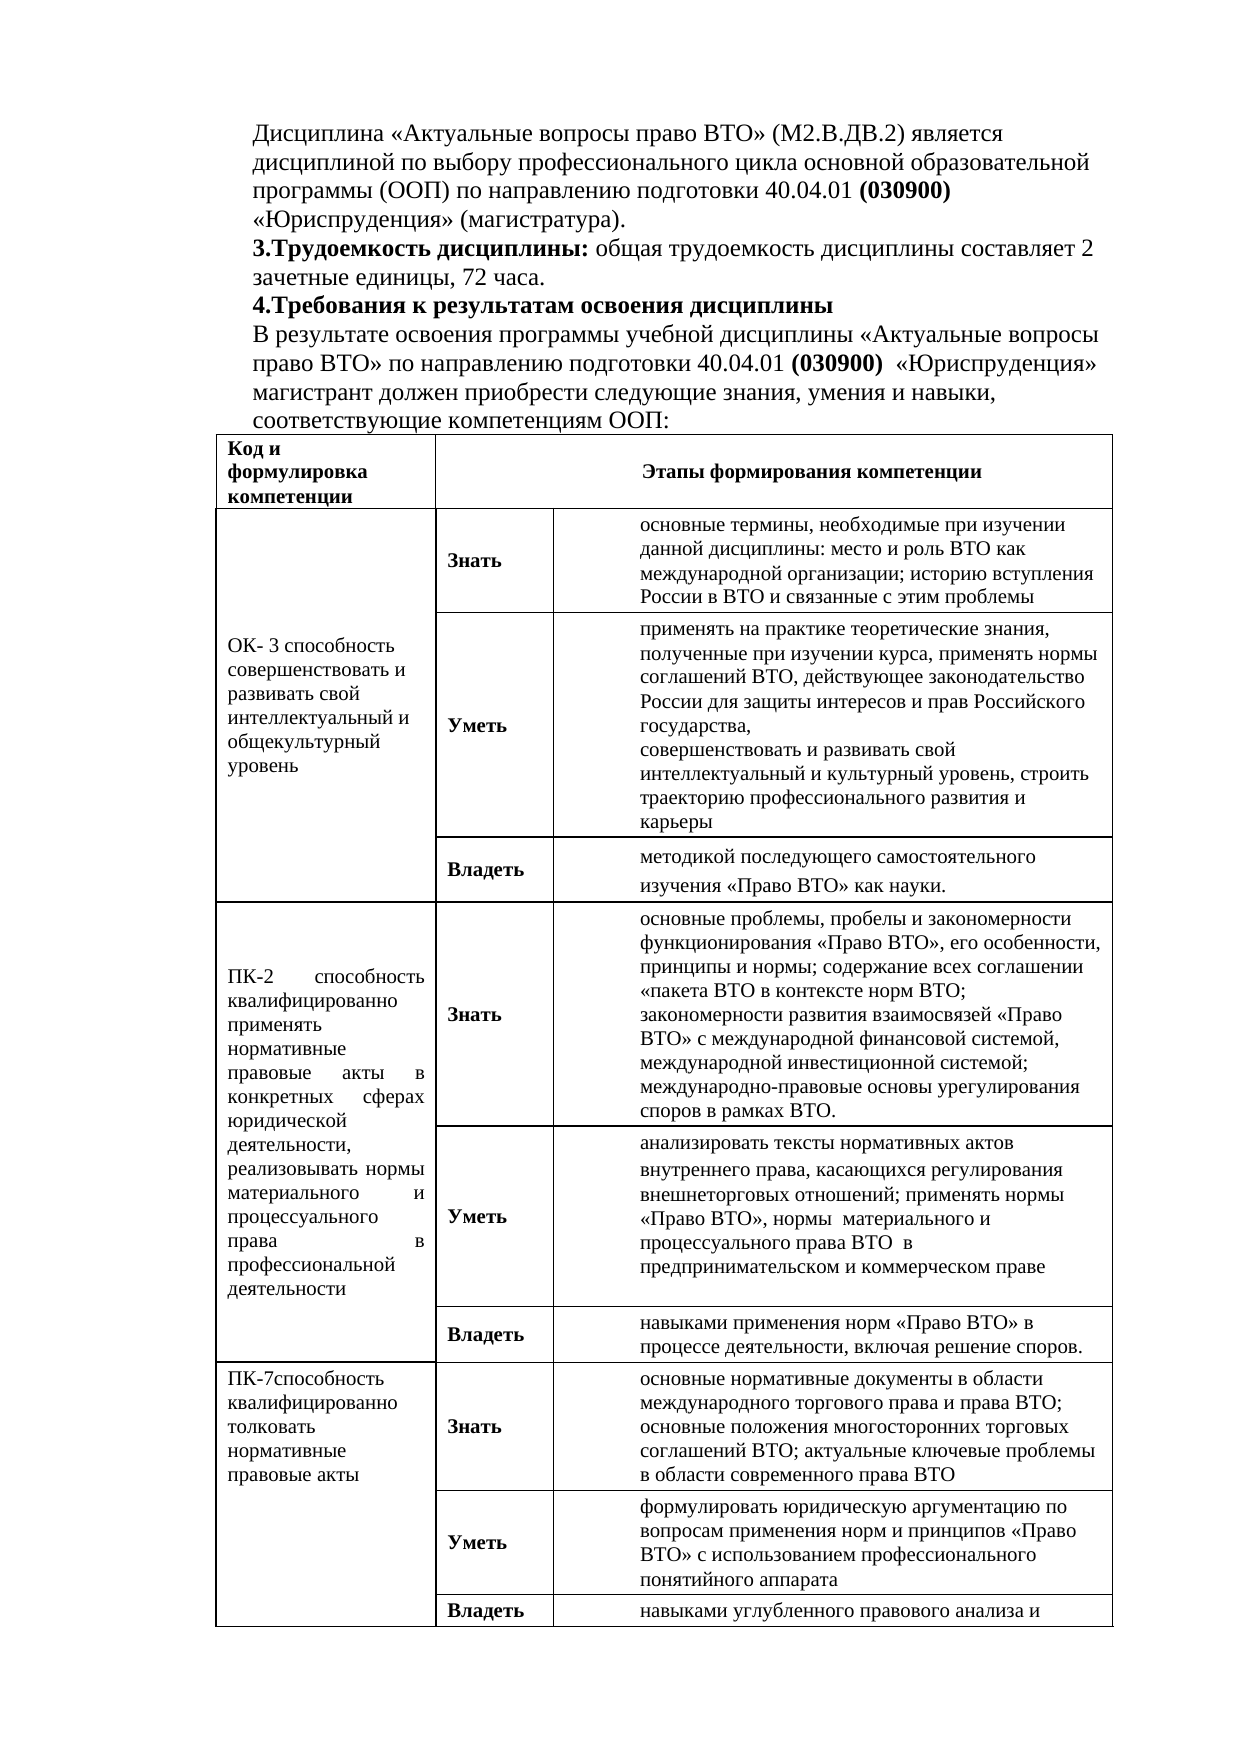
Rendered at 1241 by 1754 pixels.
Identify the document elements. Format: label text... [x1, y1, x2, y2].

table_cell Знать [437, 509, 553, 612]
table_cell Знать [437, 903, 553, 1125]
table_cell Уметь [437, 1491, 553, 1594]
table_cell ПК-7способность квалифицированно толковать нормативные правовые акты [217, 1363, 435, 1626]
table_cell Владеть [437, 838, 553, 901]
table_cell применять на практике теоретические знания, полученные при изучении курса, применять нормы соглашений ВТО, действующее законодательство России для защиты интересов и прав Российского государства, совершенствовать и развивать свой интеллектуальный и культурный уровень, строить траекторию профессионального развития и карьеры [554, 613, 1112, 836]
table_cell ОК- 3 способность совершенствовать и развивать свой интеллектуальный и общекультурный уровень [217, 509, 435, 901]
table_cell Знать [437, 1363, 553, 1489]
table_header Этапы формирования компетенции [436, 435, 1112, 508]
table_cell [554, 1595, 1112, 1626]
table_cell методикой последующего самостоятельного изучения «Право ВТО» как науки. [554, 838, 1112, 901]
table_cell формулировать юридическую аргументацию по вопросам применения норм и принципов «Право ВТО» с использованием профессионального понятийного аппарата [554, 1491, 1112, 1594]
text В результате освоения программы учебной дисциплины «Актуальные вопросы право ВТО» по направлению подготовки 40.04.01 (030900) «Юриспруденция» магистрант должен приобрести следующие знания, умения и навыки, соответствующие компетенциям ООП: [252, 319, 1152, 434]
table_cell Уметь [437, 1127, 553, 1306]
text Дисциплина «Актуальные вопросы право ВТО» (М2.В.ДВ.2) является дисциплиной по выбору профессионального цикла основной образовательной программы (ООП) по направлению подготовки 40.04.01 (030900) «Юриспруденция» (магистратура). [252, 118, 1152, 233]
table_cell Владеть [437, 1307, 553, 1361]
table_cell основные проблемы, пробелы и закономерности функционирования «Право ВТО», его особенности, принципы и нормы; содержание всех соглашении «пакета ВТО в контексте норм ВТО; закономерности развития взаимосвязей «Право ВТО» с международной финансовой системой, международной инвестиционной системой; международно-правовые основы урегулирования споров в рамках ВТО. [554, 903, 1112, 1125]
table_cell анализировать тексты нормативных актов внутреннего права, касающихся регулирования внешнеторговых отношений; применять нормы «Право ВТО», нормы материального и процессуального права ВТО в предпринимательском и коммерческом праве [554, 1127, 1112, 1306]
table_cell основные термины, необходимые при изучении данной дисциплины: место и роль ВТО как международной организации; историю вступления России в ВТО и связанные с этим проблемы [554, 509, 1112, 612]
table_header Код и формулировка компетенции [217, 435, 435, 508]
text 4.Требования к результатам освоения дисциплины [252, 291, 1152, 319]
table_cell ПК-2 способность квалифицированно применять нормативные правовые акты в конкретных сферах юридической деятельности, реализовывать нормы материального и процессуального права в профессиональной деятельности [217, 903, 435, 1361]
table_cell Уметь [437, 613, 553, 836]
table_cell Владеть [437, 1595, 553, 1626]
text 3.Трудоемкость дисциплины: общая трудоемкость дисциплины составляет 2 зачетные единицы, 72 часа. [252, 233, 1152, 291]
table_cell навыками применения норм «Право ВТО» в процессе деятельности, включая решение споров. [554, 1307, 1112, 1361]
table_cell основные нормативные документы в области международного торгового права и права ВТО; основные положения многосторонних торговых соглашений ВТО; актуальные ключевые проблемы в области современного права ВТО [554, 1363, 1112, 1489]
